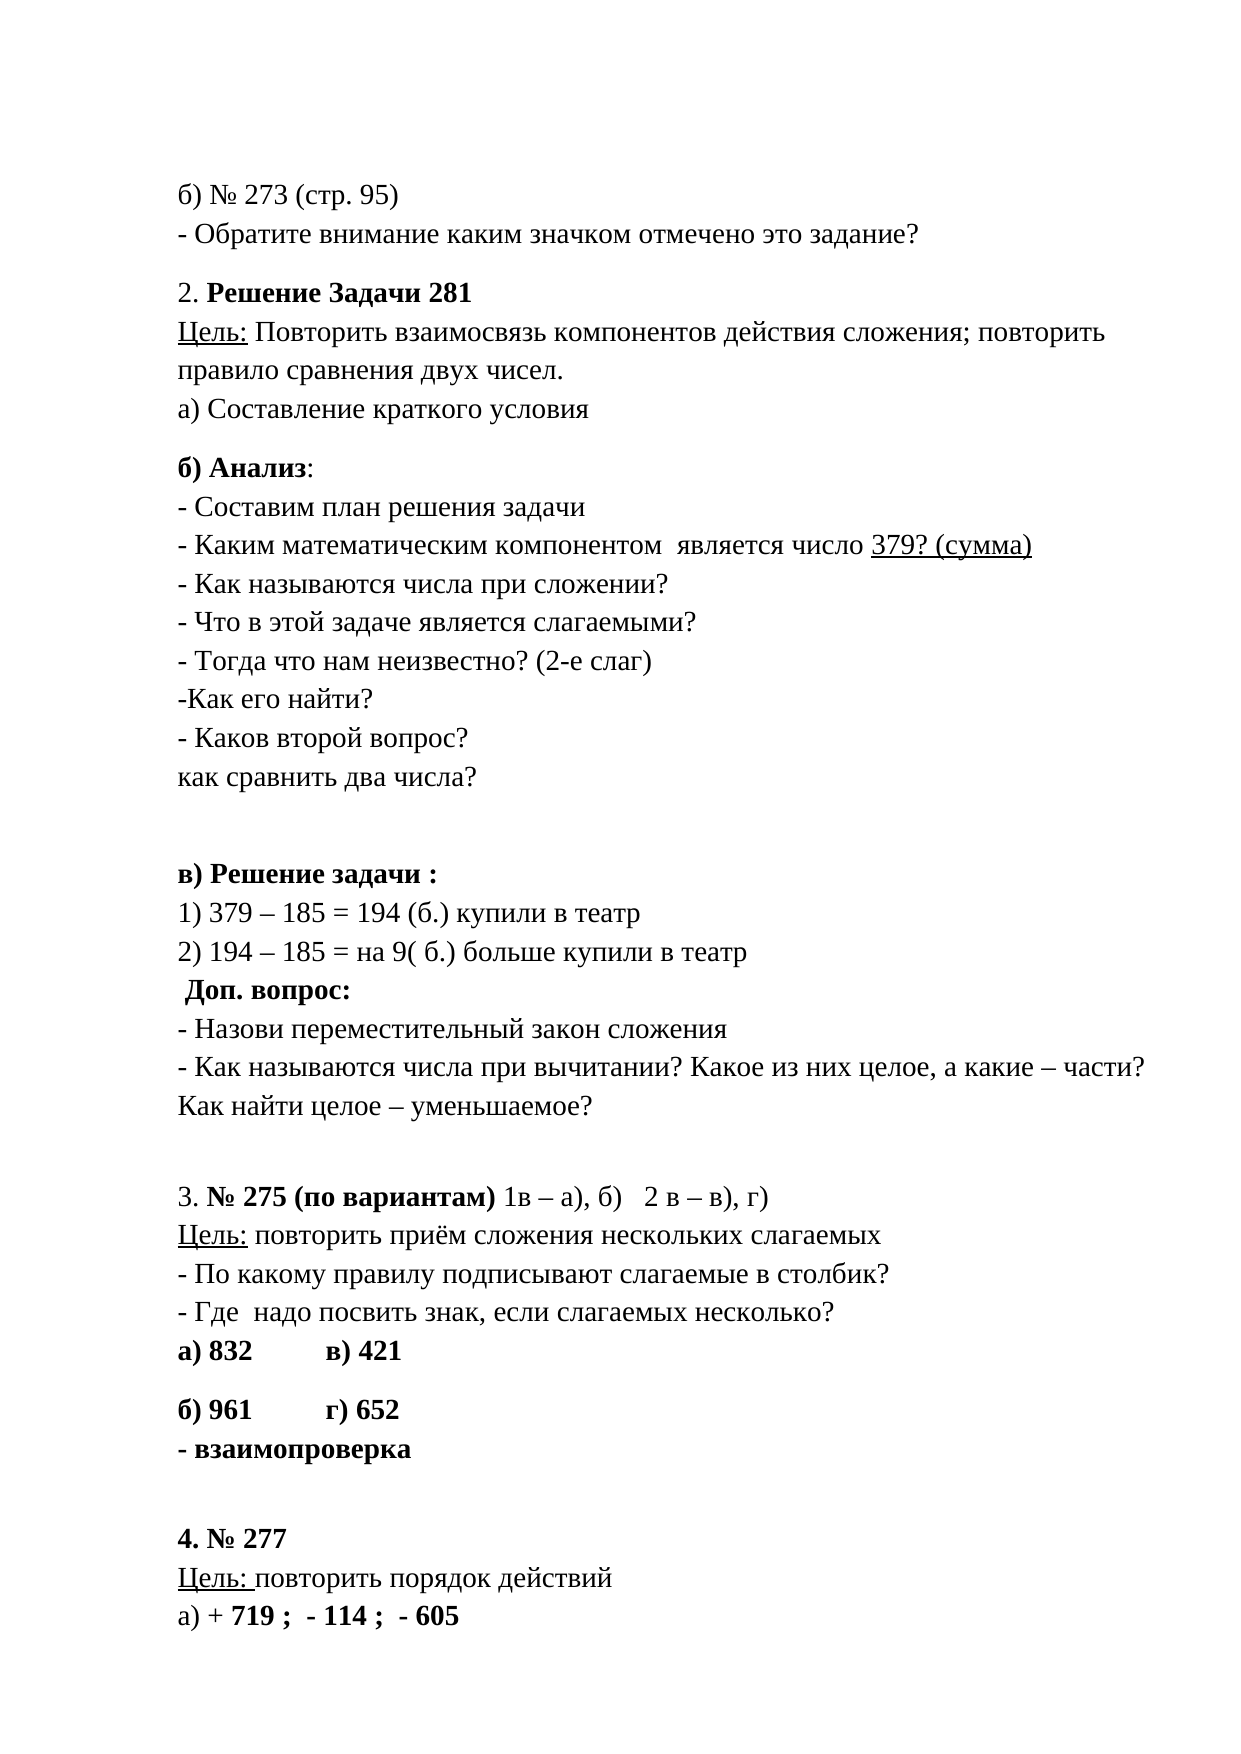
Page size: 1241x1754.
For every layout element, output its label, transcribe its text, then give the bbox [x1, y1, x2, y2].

text б) 961 г) 652 - взаимопроверка [177, 1392, 1152, 1496]
text в) Решение задачи : 1) 379 – 185 = 194 (б.) купили в театр 2) 194 – 185 = на 9( б.) больше купили в театр Доп. вопрос: - Назови переместительный закон сложения - Как называются числа при вычитании? Какое из них целое, а какие – части? Как найти целое – уменьшаемое? [177, 818, 1152, 1154]
text 2. Решение Задачи 281 Цель: Повторить взаимосвязь компонентов действия сложения; повторить правило сравнения двух чисел. а) Составление краткого условия [177, 275, 1152, 424]
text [177, 1521, 1152, 1632]
text б) № 273 (стр. 95) - Обратите внимание каким значком отмечено это задание? [177, 177, 1152, 249]
text 3. № 275 (по вариантам) 1в – а), б) 2 в – в), г) Цель: повторить приём сложения нескольких слагаемых - По какому правилу подписывают слагаемые в столбик? - Где надо посвить знак, если слагаемых несколько? а) 832 в) 421 [177, 1179, 1152, 1366]
text б) Анализ: - Составим план решения задачи - Каким математическим компонентом является число 379? (сумма) - Как называются числа при сложении? - Что в этой задаче является слагаемыми? - Тогда что нам неизвестно? (2-е слаг) -Как его найти? - Каков второй вопрос? как сравнить два числа? [177, 450, 1152, 792]
